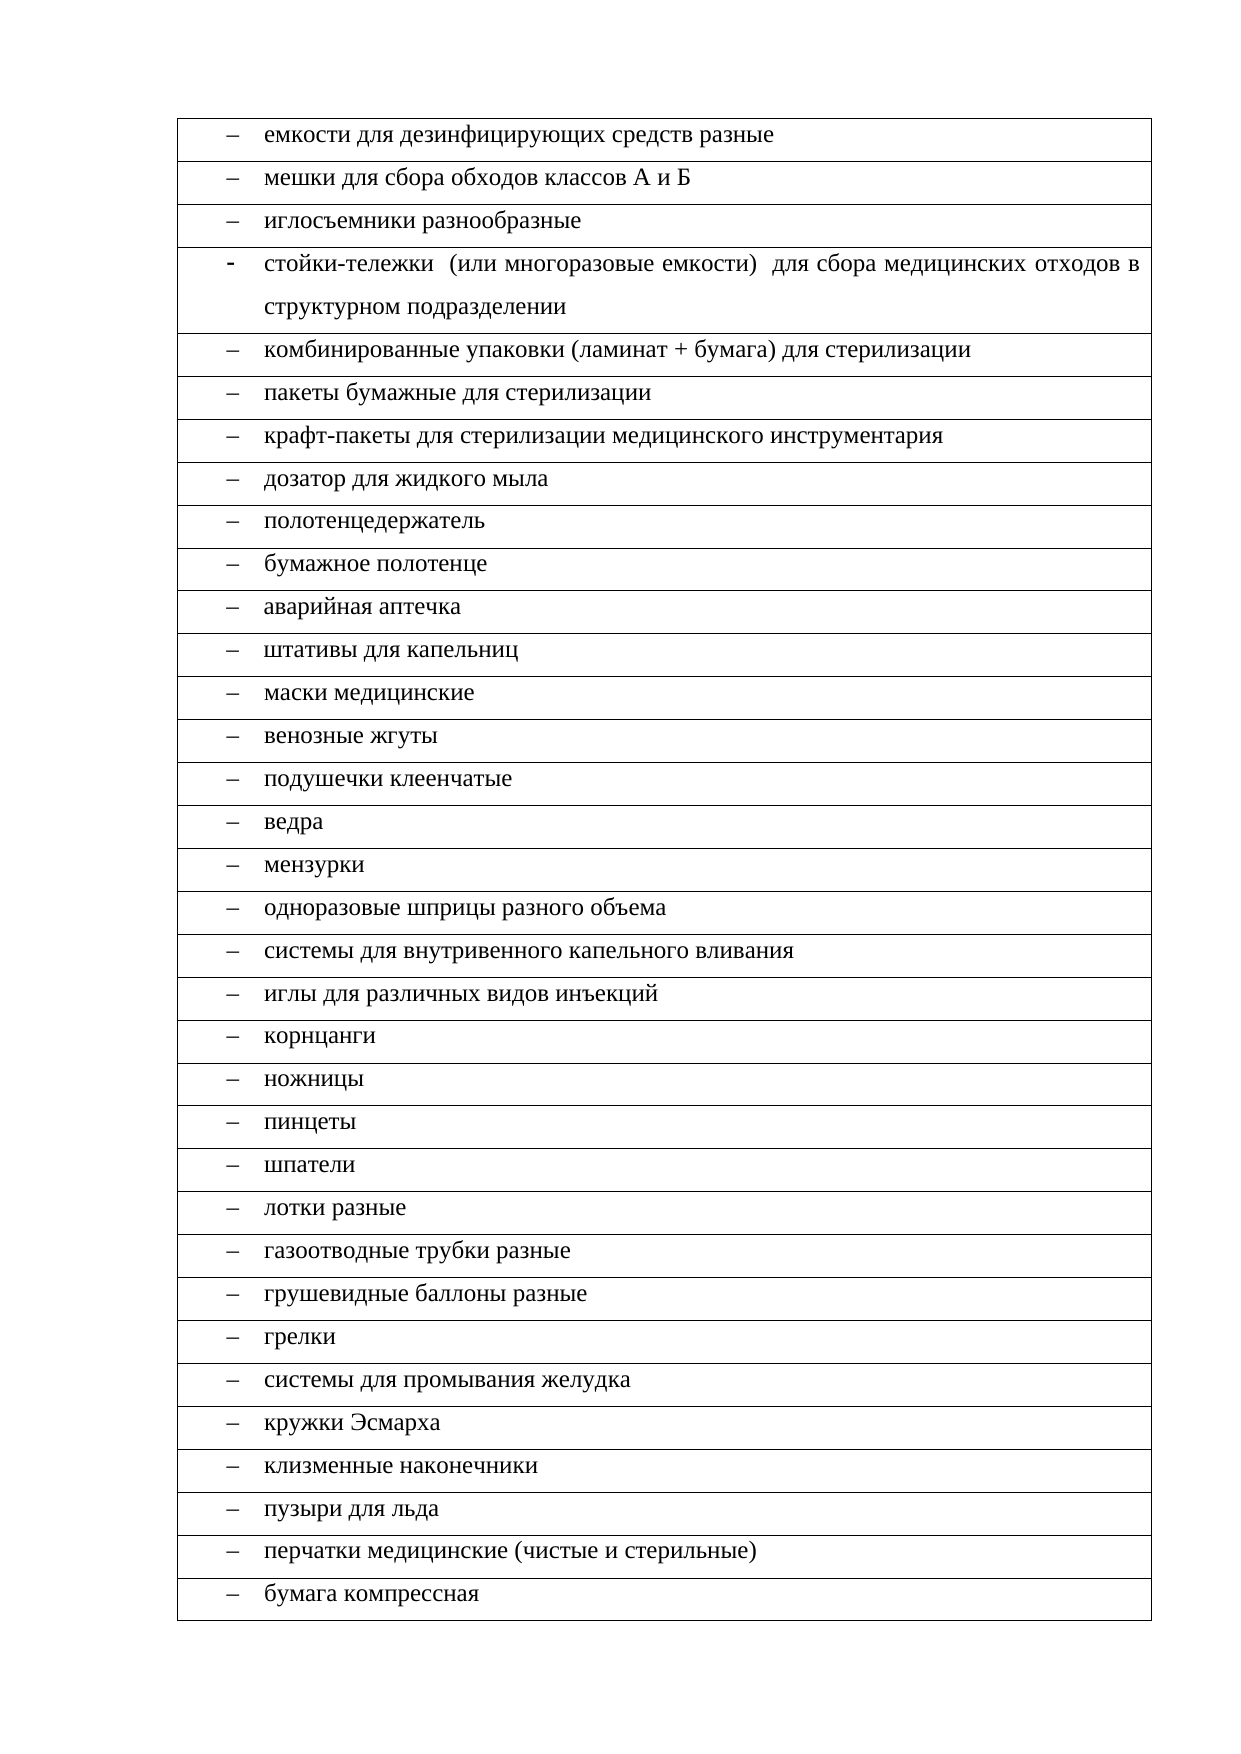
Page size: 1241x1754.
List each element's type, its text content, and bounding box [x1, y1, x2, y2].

table_cell клизменные наконечники [178, 1450, 1151, 1492]
table_cell лотки разные [178, 1192, 1151, 1234]
table_cell пинцеты [178, 1106, 1151, 1148]
table_cell маски медицинские [178, 677, 1151, 719]
table_cell системы для внутривенного капельного вливания [178, 935, 1151, 977]
table_cell иглы для различных видов инъекций [178, 978, 1151, 1019]
table_cell емкости для дезинфицирующих средств разные [178, 119, 1151, 161]
table_cell дозатор для жидкого мыла [178, 463, 1151, 504]
table_cell венозные жгуты [178, 720, 1151, 762]
table_cell пакеты бумажные для стерилизации [178, 377, 1151, 419]
table_cell корнцанги [178, 1021, 1151, 1062]
table_cell комбинированные упаковки (ламинат + бумага) для стерилизации [178, 334, 1151, 376]
table_cell грелки [178, 1321, 1151, 1363]
table_cell бумага компрессная [178, 1579, 1151, 1620]
table_cell мензурки [178, 849, 1151, 891]
table_cell бумажное полотенце [178, 549, 1151, 590]
table_cell аварийная аптечка [178, 591, 1151, 633]
table_cell грушевидные баллоны разные [178, 1278, 1151, 1320]
table_cell ведра [178, 806, 1151, 848]
table_cell мешки для сбора обходов классов А и Б [178, 162, 1151, 204]
table_cell одноразовые шприцы разного объема [178, 892, 1151, 934]
table_cell ножницы [178, 1064, 1151, 1105]
table_cell перчатки медицинские (чистые и стерильные) [178, 1536, 1151, 1577]
table_cell шпатели [178, 1149, 1151, 1191]
table_cell подушечки клеенчатые [178, 763, 1151, 805]
table_cell пузыри для льда [178, 1493, 1151, 1534]
table_cell системы для промывания желудка [178, 1364, 1151, 1406]
table_cell штативы для капельниц [178, 634, 1151, 676]
table_cell крафт-пакеты для стерилизации медицинского инструментария [178, 420, 1151, 462]
table_cell полотенцедержатель [178, 506, 1151, 547]
table_cell стойки-тележки (или многоразовые емкости) для сбора медицинских отходов в структурном подразделении [178, 248, 1151, 333]
table_cell кружки Эсмарха [178, 1407, 1151, 1449]
table_cell газоотводные трубки разные [178, 1235, 1151, 1277]
table_cell иглосъемники разнообразные [178, 205, 1151, 247]
